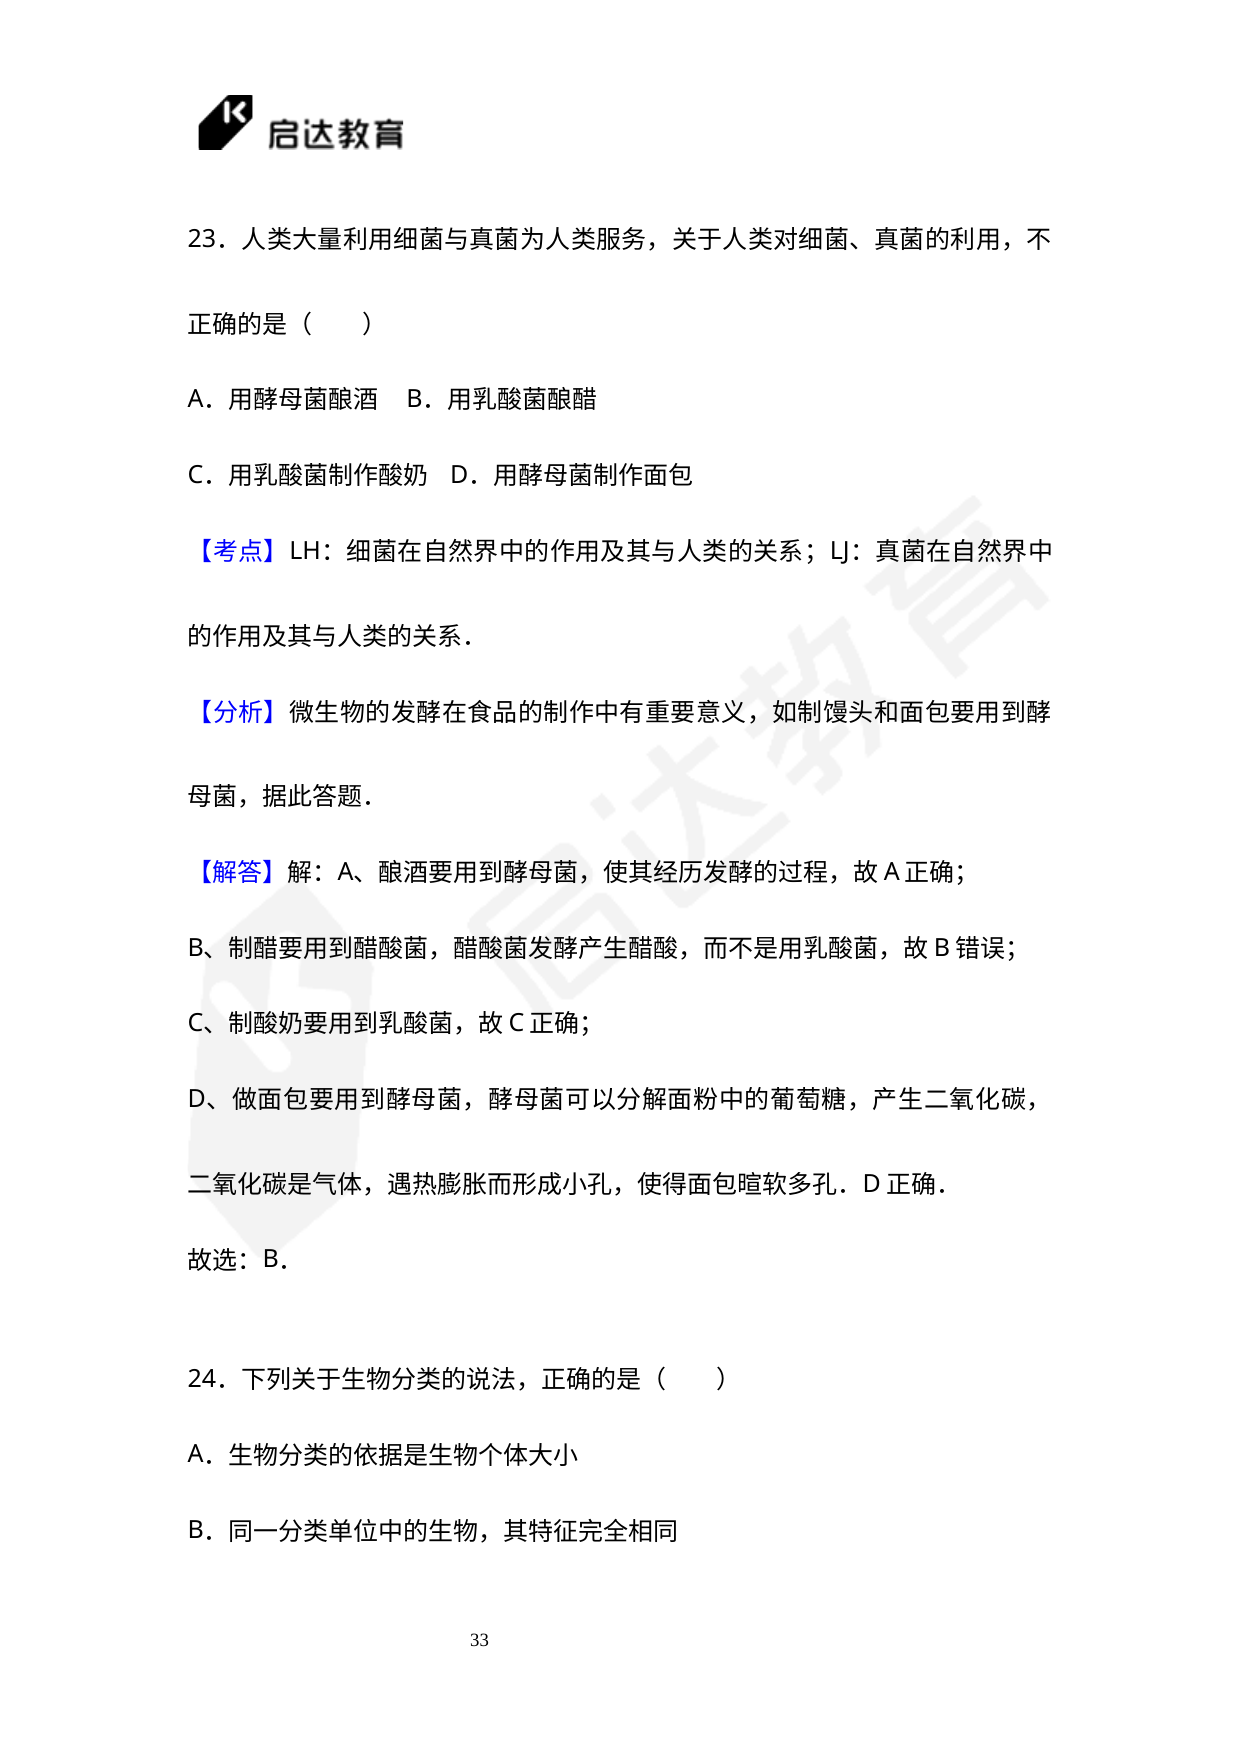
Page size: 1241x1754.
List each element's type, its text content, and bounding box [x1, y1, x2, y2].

text 【解答】解：A、酿酒要用到酵母菌，使其经历发酵的过程，故A正确； [187, 838, 1053, 903]
text C．用乳酸菌制作酸奶 D．用酵母菌制作面包 [187, 441, 1053, 506]
text B．同一分类单位中的生物，其特征完全相同 [187, 1497, 1053, 1562]
text D、做面包要用到酵母菌，酵母菌可以分解面粉中的葡萄糖，产生二氧化碳，二氧化碳是气体，遇热膨胀而形成小孔，使得面包暄软多孔．D正确． [187, 1065, 1053, 1215]
text 故选：B． [187, 1226, 1053, 1291]
picture [198, 95, 404, 150]
text A．生物分类的依据是生物个体大小 [187, 1421, 1053, 1486]
text C、制酸奶要用到乳酸菌，故C正确； [187, 989, 1053, 1054]
text A．用酵母菌酿酒 B．用乳酸菌酿醋 [187, 366, 1053, 431]
text 23．人类大量利用细菌与真菌为人类服务，关于人类对细菌、真菌的利用，不正确的是（ ） [187, 205, 1053, 355]
text B、制醋要用到醋酸菌，醋酸菌发酵产生醋酸，而不是用乳酸菌，故B错误； [187, 914, 1053, 979]
text 【考点】LH：细菌在自然界中的作用及其与人类的关系；LJ：真菌在自然界中的作用及其与人类的关系． [187, 517, 1053, 667]
text 24．下列关于生物分类的说法，正确的是（ ） [187, 1345, 1053, 1410]
text 【分析】微生物的发酵在食品的制作中有重要意义，如制馒头和面包要用到酵母菌，据此答题． [187, 678, 1053, 827]
